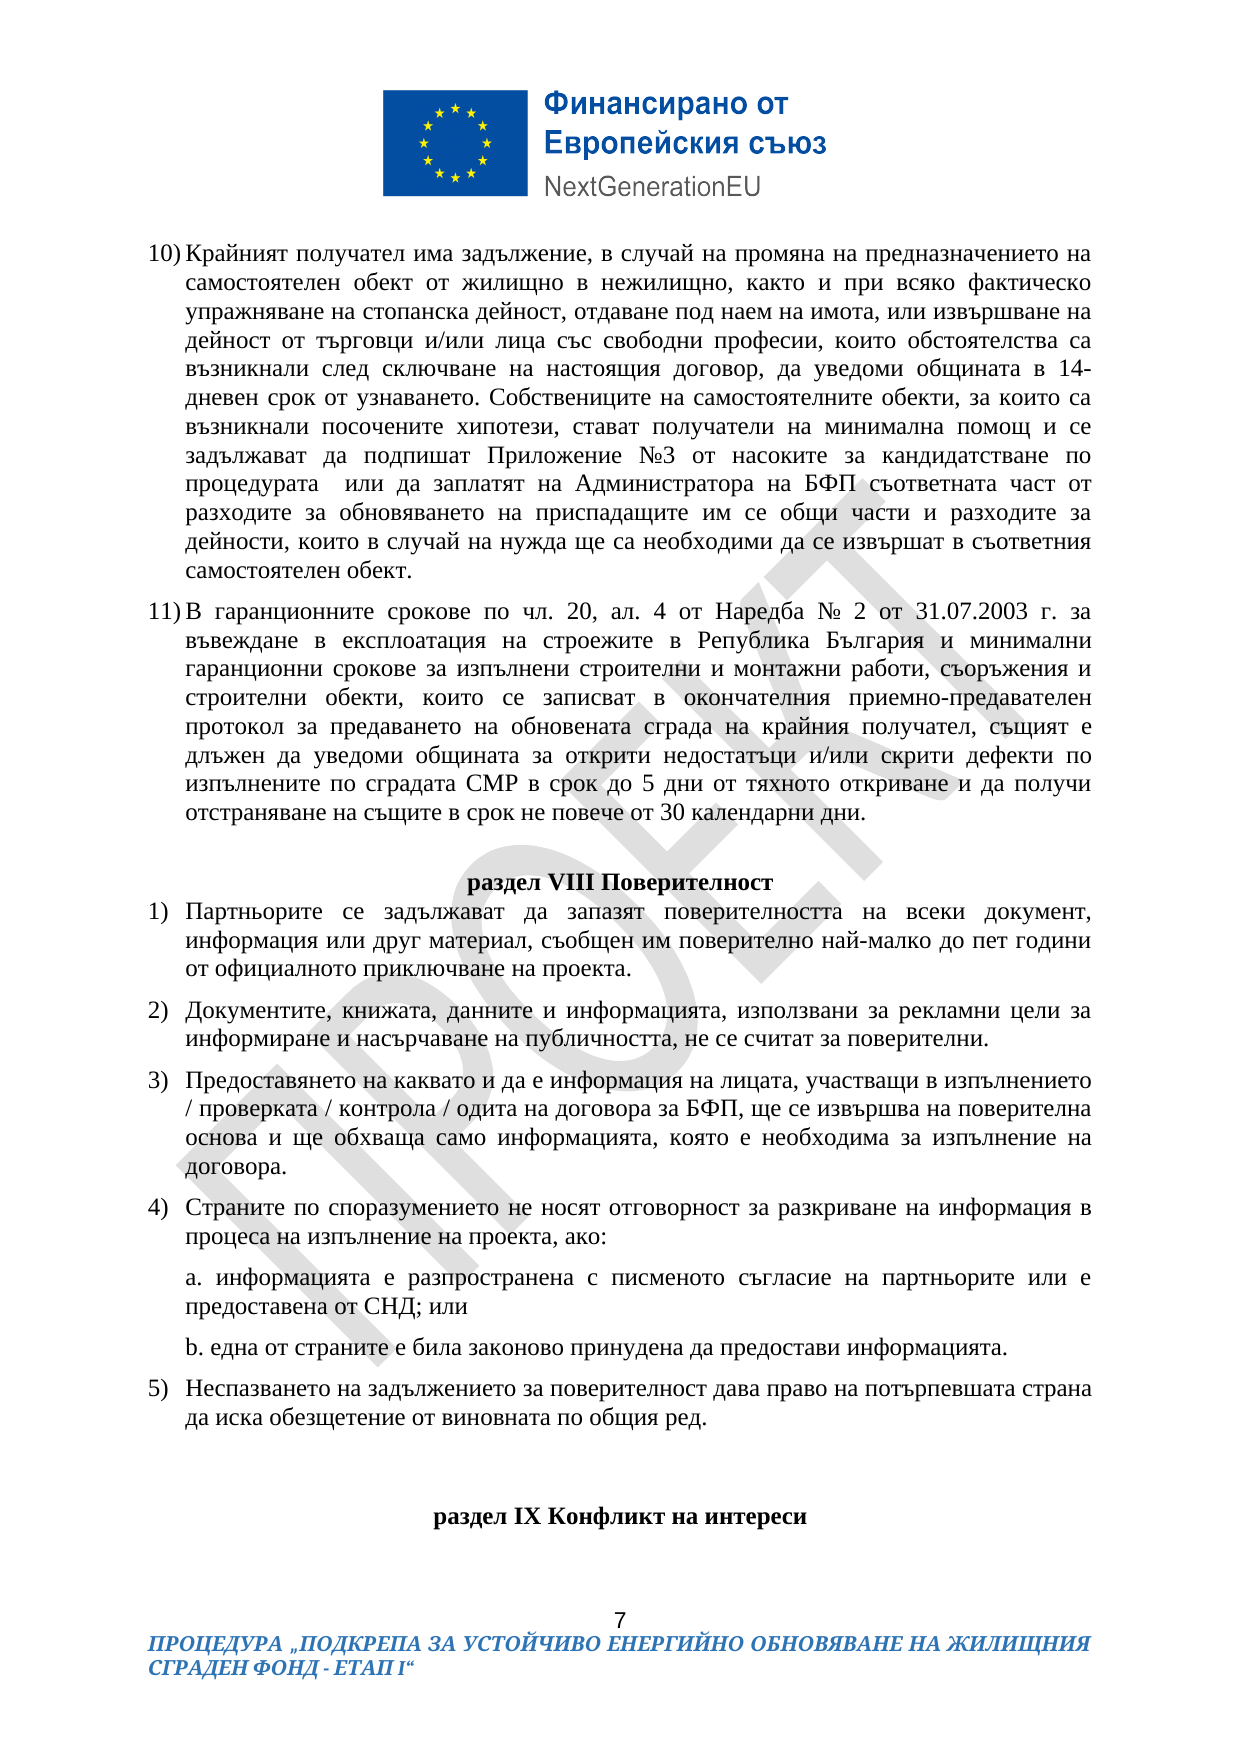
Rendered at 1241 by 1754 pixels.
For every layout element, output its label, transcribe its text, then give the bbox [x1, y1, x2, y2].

list Предоставянето на каквато и да е информация на лицата, участващи в изпълнението / проверката / контрола / одита на договора за БФП, ще се извършва на поверителна основа и ще обхваща само информацията, която е необходима за изпълнение на договора. [148, 1065, 1093, 1180]
text раздел VIII Поверителност [148, 867, 1093, 896]
list Документите, книжата, данните и информацията, използвани за рекламни цели за информиране и насърчаване на публичността, не се считат за поверителни. [148, 995, 1093, 1052]
list а. информацията е разпространена с писменото съгласие на партньорите или е предоставена от СНД; или [185, 1262, 1093, 1320]
list Неспазването на задължението за поверителност дава право на потърпевшата страна да иска обезщетение от виновната по общия ред. [148, 1373, 1093, 1431]
list Крайният получател има задължение, в случай на промяна на предназначението на самостоятелен обект от жилищно в нежилищно, както и при всяко фактическо упражняване на стопанска дейност, отдаване под наем на имота, или извършване на дейност от търговци и/или лица със свободни професии, които обстоятелства са възникнали след сключване на настоящия договор, да уведоми общината в 14-дневен срок от узнаването. Собствениците на самостоятелните обекти, за които са възникнали посочените хипотези, стават получатели на минимална помощ и се задължават да подпишат Приложение №3 от насоките за кандидатстване по процедурата или да заплатят на Администратора на БФП съответната част от разходите за обновяването на приспадащите им се общи части и разходите за дейности, които в случай на нужда ще са необходими да се извършат в съответния самостоятелен обект. [148, 238, 1093, 583]
list b. една от страните е била законово принудена да предостави информацията. [185, 1332, 1093, 1361]
text раздел IX Конфликт на интереси [148, 1501, 1093, 1530]
list Партньорите се задължават да запазят поверителността на всеки документ, информация или друг материал, съобщен им поверително най-малко до пет години от официалното приключване на проекта. [148, 896, 1093, 982]
picture [372, 73, 868, 210]
list В гаранционните срокове по чл. 20, ал. 4 от Наредба № 2 от 31.07.2003 г. за въвеждане в експлоатация на строежите в Република България и минимални гаранционни срокове за изпълнени строителни и монтажни работи, съоръжения и строителни обекти, които се записват в окончателния приемно-предавателен протокол за предаването на обновената сграда на крайния получател, същият е длъжен да уведоми общината за открити недостатъци и/или скрити дефекти по изпълнените по сградата СМР в срок до 5 дни от тяхното откриване и да получи отстраняване на същите в срок не повече от 30 календарни дни. [148, 596, 1093, 826]
list Страните по споразумението не носят отговорност за разкриване на информация в процеса на изпълнение на проекта, ако: [148, 1192, 1093, 1250]
